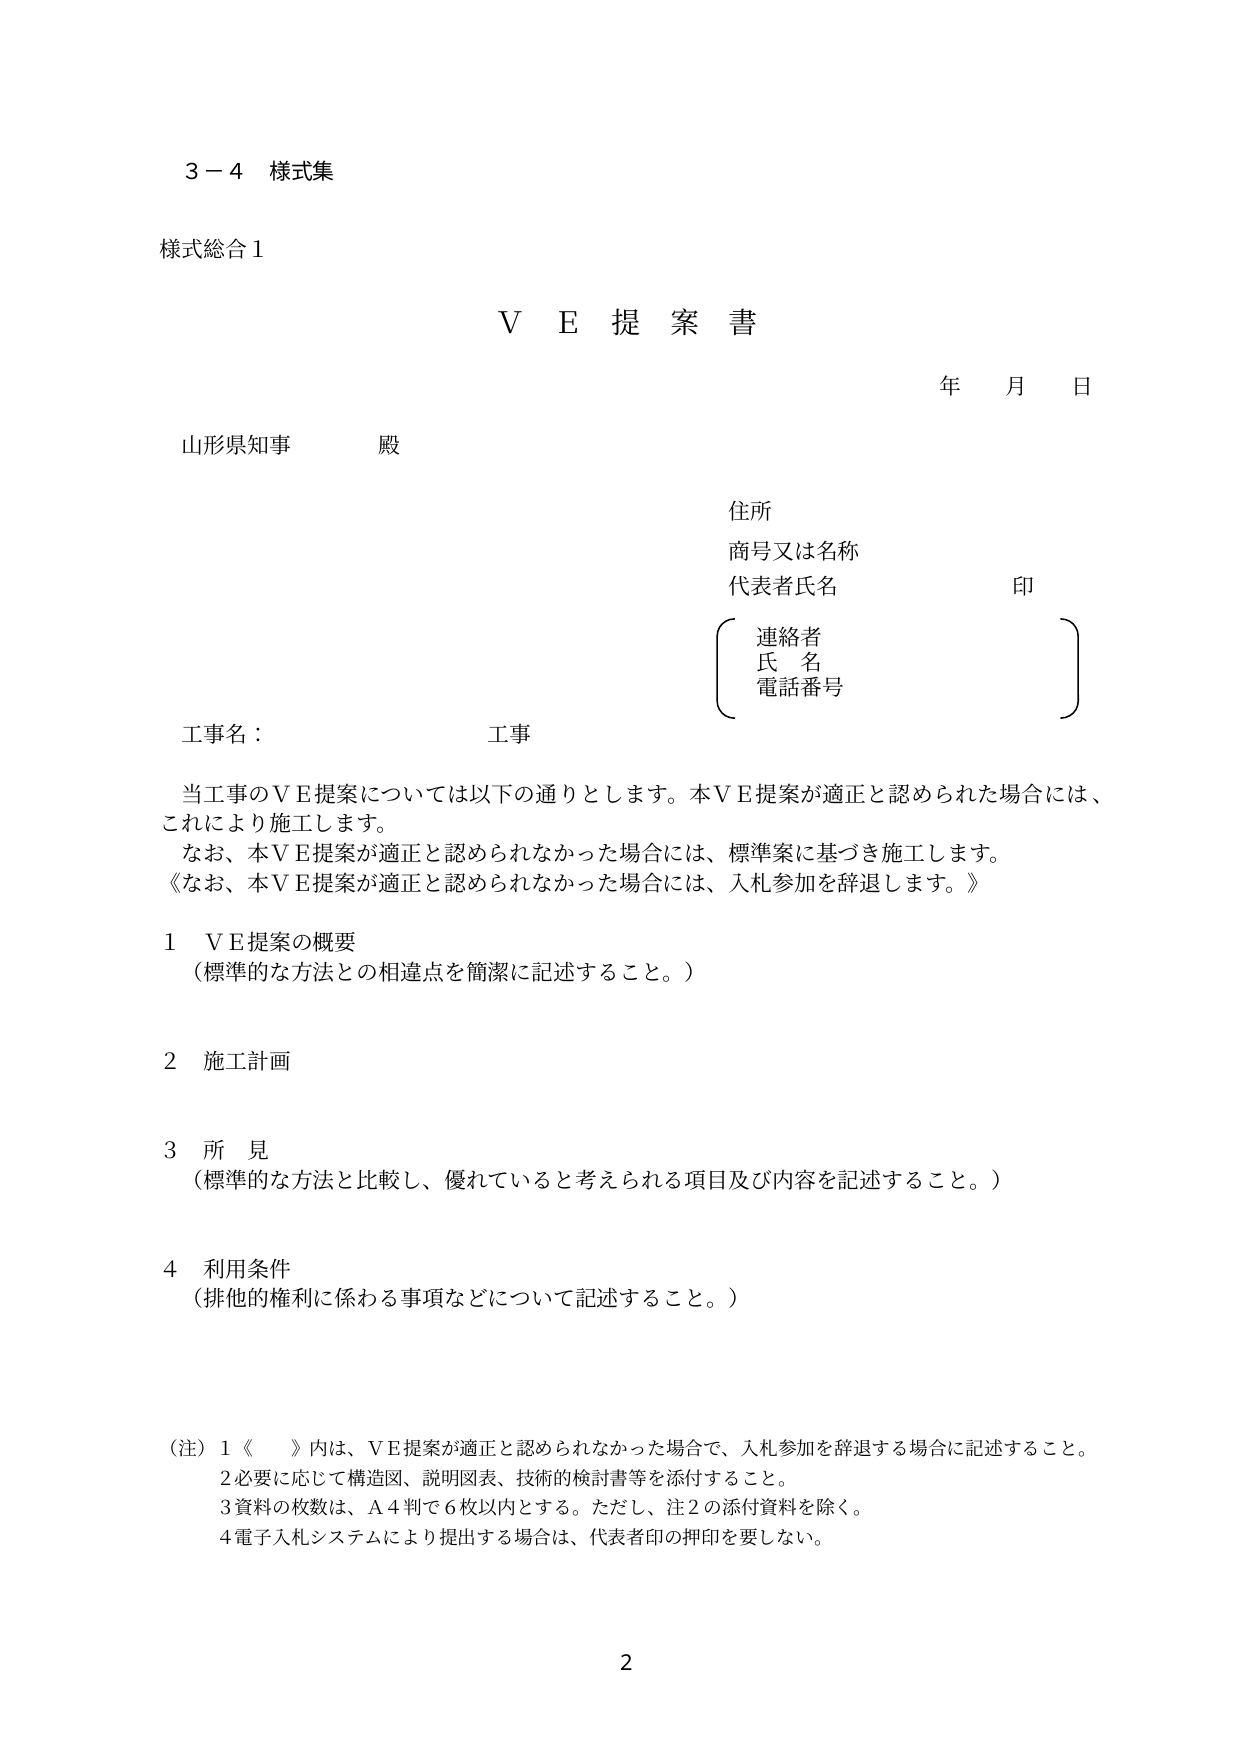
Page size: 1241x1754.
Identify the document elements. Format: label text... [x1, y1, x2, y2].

text Ｖ Ｅ 提 案 書 [159, 302, 1092, 341]
text １ ＶＥ提案の概要 [159, 927, 1092, 956]
text ２ 施工計画 [159, 1045, 1092, 1075]
text （注）１《 》内は、ＶＥ提案が適正と認められなかった場合で、入札参加を辞退する場合に記述すること。 [159, 1431, 1092, 1461]
text ４電子入札システムにより提出する場合は、代表者印の押印を要しない。 [159, 1521, 1092, 1550]
text 工事名： 工事 [159, 719, 1092, 748]
text 様式総合１ [159, 227, 1092, 265]
text 商号又は名称 [159, 530, 1092, 570]
text （標準的な方法との相違点を簡潔に記述すること。） [159, 956, 1092, 986]
text ２必要に応じて構造図、説明図表、技術的検討書等を添付すること。 [159, 1461, 1092, 1491]
text 当工事のＶＥ提案については以下の通りとします。本ＶＥ提案が適正と認められた場合には、これにより施工します。 [159, 778, 1092, 838]
text 代表者氏名 印 [159, 570, 1092, 600]
text （標準的な方法と比較し、優れていると考えられる項目及び内容を記述すること。） [159, 1164, 1092, 1194]
subtitle ３－４ 様式集 [159, 150, 1092, 190]
text ３資料の枚数は、Ａ４判で６枚以内とする。ただし、注２の添付資料を除く。 [159, 1491, 1092, 1521]
text ３ 所 見 [159, 1134, 1092, 1164]
text 住所 [159, 489, 1092, 530]
text なお、本ＶＥ提案が適正と認められなかった場合には、標準案に基づき施工します。 [159, 838, 1092, 867]
text ４ 利用条件 [159, 1253, 1092, 1283]
text 年 月 日 [159, 371, 1092, 400]
text （排他的権利に係わる事項などについて記述すること。） [159, 1283, 1092, 1313]
text 山形県知事 殿 [159, 430, 1092, 460]
text 《なお、本ＶＥ提案が適正と認められなかった場合には、入札参加を辞退します。》 [159, 867, 1092, 897]
